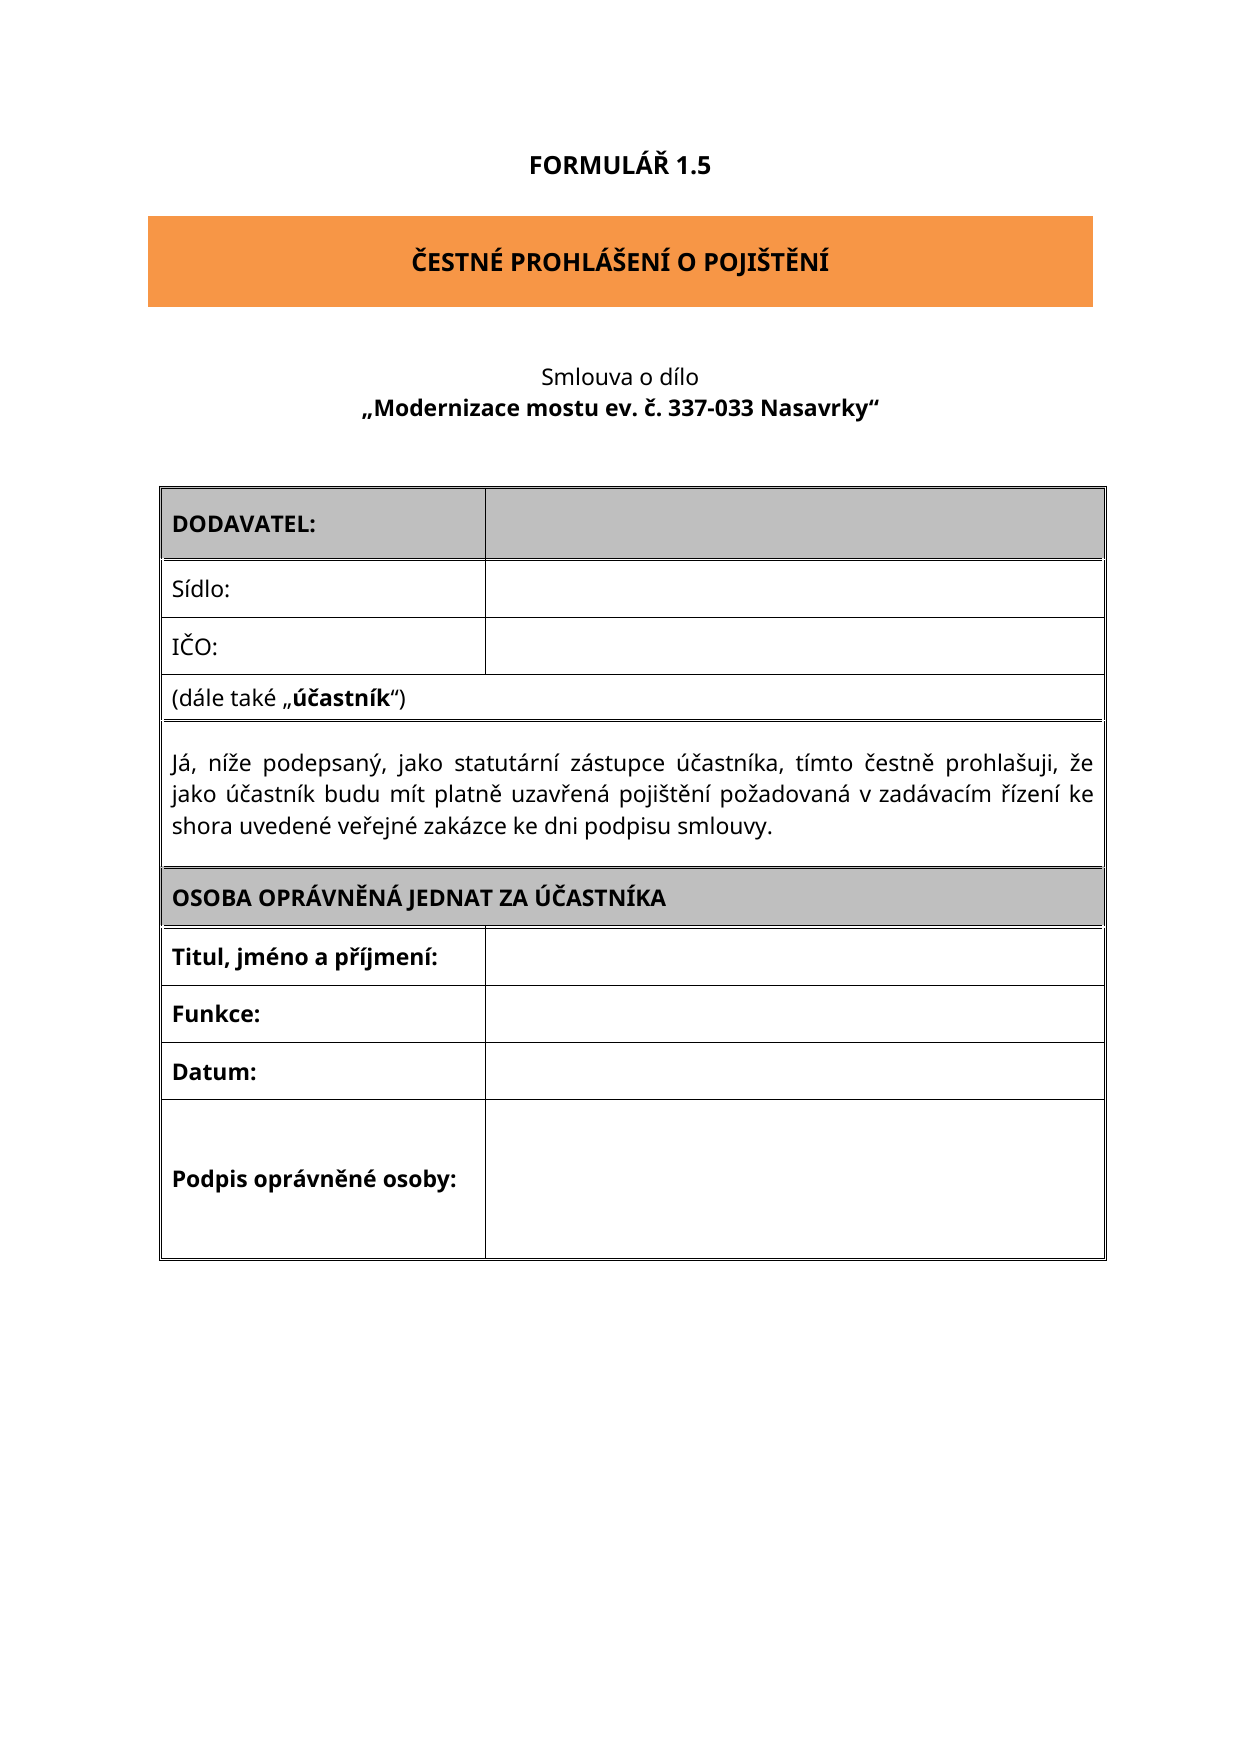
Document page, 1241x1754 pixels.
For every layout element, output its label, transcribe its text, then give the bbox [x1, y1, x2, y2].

table_cell Já, níže podepsaný, jako statutární zástupce účastníka, tímto čestně prohlašuji, že jako účastník budu mít platně uzavřená pojištění požadovaná v zadávacím řízení ke shora uvedené veřejné zakázce ke dni podpisu smlouvy. [160, 719, 1105, 866]
table_header DODAVATEL: [162, 489, 485, 558]
table_cell Titul, jméno a příjmení: [160, 925, 485, 985]
text „Modernizace mostu ev. č. 337-033 Nasavrky“ [148, 392, 1093, 423]
text Čestné prohlášení o pojištění [148, 244, 1093, 278]
table_cell [486, 1100, 1104, 1258]
table_cell (dále také „účastník“) [162, 675, 1104, 719]
text Smlouva o dílo [148, 361, 1093, 392]
table_header [486, 489, 1104, 558]
table_cell Podpis oprávněné osoby: [162, 1100, 485, 1258]
table_cell osoba oprávněná jednat za účastníka [160, 866, 1105, 925]
table_cell IČO: [162, 618, 485, 674]
table_cell Sídlo: [162, 558, 485, 617]
table_cell [486, 1043, 1104, 1099]
table_cell [486, 986, 1104, 1042]
text FORMULÁŘ 1.5 [148, 148, 1093, 182]
table_cell [486, 618, 1104, 674]
table_cell Funkce: [162, 986, 485, 1042]
table_cell [486, 925, 1105, 985]
table_cell Datum: [162, 1043, 485, 1099]
table_cell [486, 558, 1104, 617]
